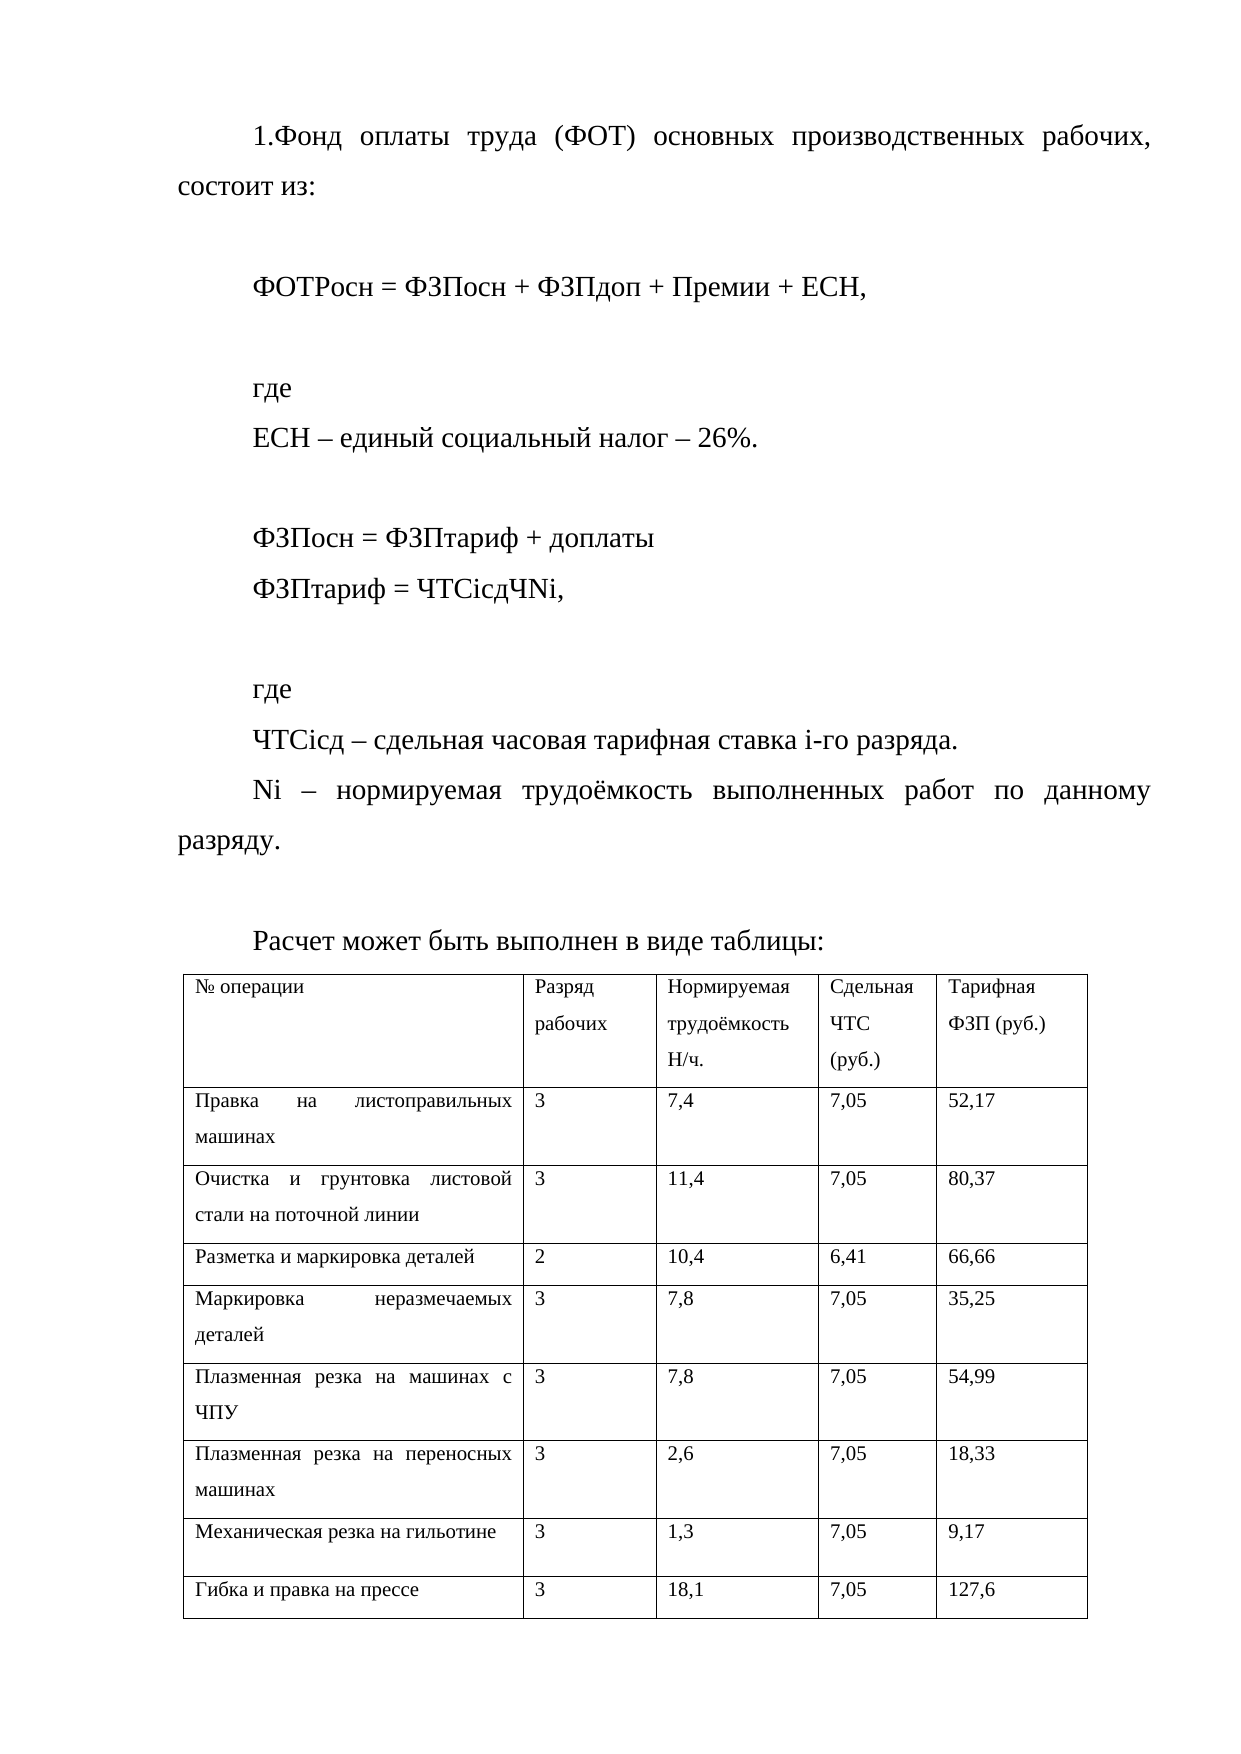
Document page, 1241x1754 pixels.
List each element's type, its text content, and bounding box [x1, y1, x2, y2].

table_cell 2 [524, 1244, 656, 1285]
text Ni – нормируемая трудоёмкость выполненных работ по данному разряду. [177, 772, 1152, 856]
table_cell 7,05 [819, 1577, 936, 1618]
table_cell 3 [524, 1577, 656, 1618]
table_cell 52,17 [937, 1088, 1087, 1165]
text Расчет может быть выполнен в виде таблицы: [177, 923, 1152, 957]
text где [177, 370, 1152, 403]
table_cell Механическая резка на гильотине [184, 1519, 523, 1576]
table_cell 3 [524, 1441, 656, 1518]
table_cell 7,4 [657, 1088, 818, 1165]
table_cell 7,05 [819, 1166, 936, 1243]
table_cell 3 [524, 1088, 656, 1165]
table_cell 3 [524, 1519, 656, 1576]
table_cell Плазменная резка на машинах с ЧПУ [184, 1364, 523, 1440]
table_header Разряд рабочих [524, 975, 656, 1087]
table_cell 6,41 [819, 1244, 936, 1285]
table_cell 7,05 [819, 1088, 936, 1165]
table_cell 18,33 [937, 1441, 1087, 1518]
text ФЗПосн = ФЗПтариф + доплаты [177, 521, 1152, 554]
table_cell 3 [524, 1364, 656, 1440]
table_cell Разметка и маркировка деталей [184, 1244, 523, 1285]
table_cell 7,8 [657, 1286, 818, 1362]
table_cell Плазменная резка на переносных машинах [184, 1441, 523, 1518]
table_cell 35,25 [937, 1286, 1087, 1362]
table_cell 11,4 [657, 1166, 818, 1243]
table_cell 80,37 [937, 1166, 1087, 1243]
table_cell 10,4 [657, 1244, 818, 1285]
table_cell Очистка и грунтовка листовой стали на поточной линии [184, 1166, 523, 1243]
text ЕСН – единый социальный налог – 26%. [177, 420, 1152, 453]
text 1.Фонд оплаты труда (ФОТ) основных производственных рабочих, состоит из: [177, 118, 1152, 202]
table_cell 7,05 [819, 1286, 936, 1362]
text ЧТСiсд – сдельная часовая тарифная ставка i-го разряда. [177, 722, 1152, 755]
table_cell Маркировка неразмечаемых деталей [184, 1286, 523, 1362]
table_cell 1,3 [657, 1519, 818, 1576]
table_header Сдельная ЧТС (руб.) [819, 975, 936, 1087]
table_cell 7,05 [819, 1441, 936, 1518]
table_cell 9,17 [937, 1519, 1087, 1576]
table_header № операции [184, 975, 523, 1087]
table_cell 7,05 [819, 1519, 936, 1576]
text ФЗПтариф = ЧТСiсдЧNi, [177, 571, 1152, 604]
table_cell 2,6 [657, 1441, 818, 1518]
table_cell 18,1 [657, 1577, 818, 1618]
table_cell Правка на листоправильных машинах [184, 1088, 523, 1165]
table_cell 127,6 [937, 1577, 1087, 1618]
table_header Тарифная ФЗП (руб.) [937, 975, 1087, 1087]
table_cell Гибка и правка на прессе [184, 1577, 523, 1618]
table_cell 54,99 [937, 1364, 1087, 1440]
table_cell 7,8 [657, 1364, 818, 1440]
table_cell 3 [524, 1286, 656, 1362]
table_cell 7,05 [819, 1364, 936, 1440]
table_cell 66,66 [937, 1244, 1087, 1285]
text ФОТРосн = ФЗПосн + ФЗПдоп + Премии + ЕСН, [177, 269, 1152, 303]
table_header Нормируемая трудоёмкость Н/ч. [657, 975, 818, 1087]
text где [177, 672, 1152, 705]
table_cell 3 [524, 1166, 656, 1243]
